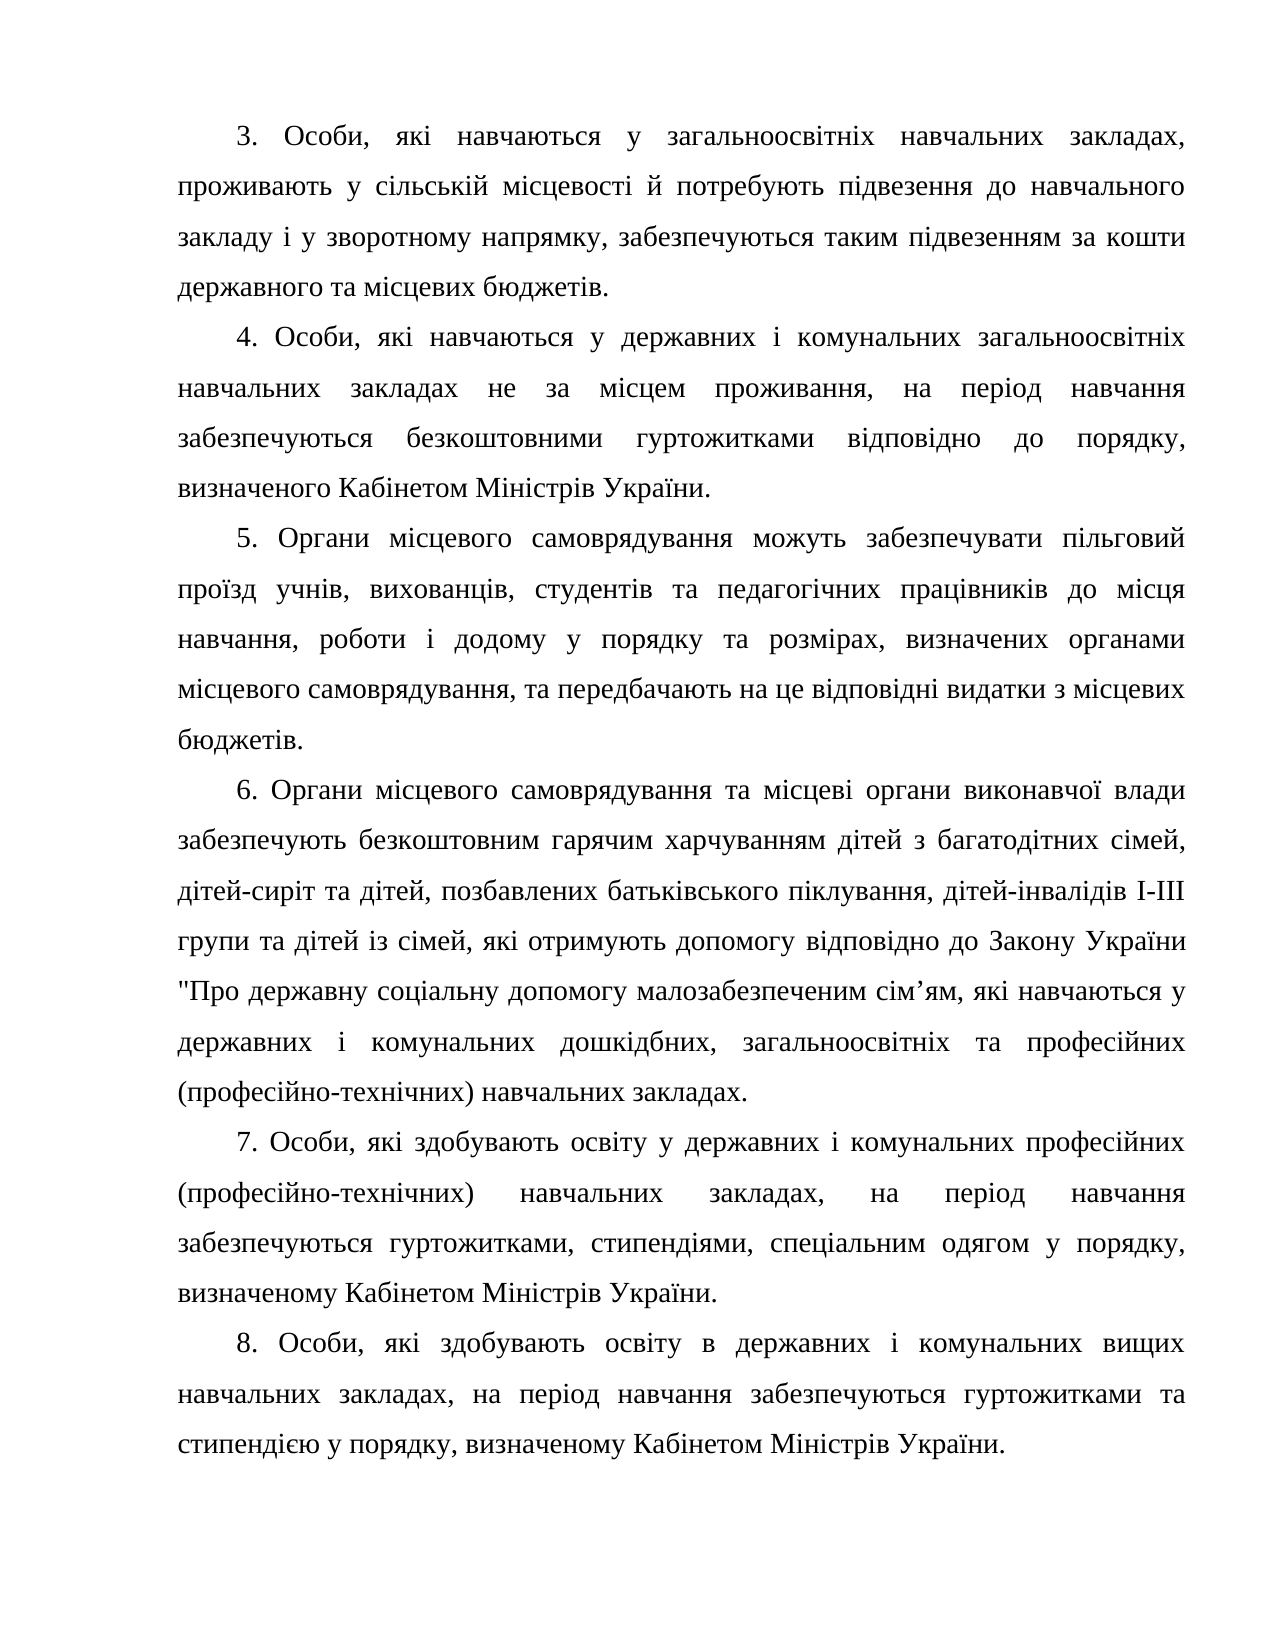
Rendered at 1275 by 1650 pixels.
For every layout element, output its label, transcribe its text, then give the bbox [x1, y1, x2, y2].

text 3. Особи, які навчаються у загальноосвітніх навчальних закладах, проживають у сільській місцевості й потребують підвезення до навчального закладу і у зворотному напрямку, забезпечуються таким підвезенням за кошти державного та місцевих бюджетів. [177, 118, 1186, 303]
text 4. Особи, які навчаються у державних і комунальних загальноосвітніх навчальних закладах не за місцем проживання, на період навчання забезпечуються безкоштовними гуртожитками відповідно до порядку, визначеного Кабінетом Міністрів України. [177, 319, 1186, 504]
text 5. Органи місцевого самоврядування можуть забезпечувати пільговий проїзд учнів, вихованців, студентів та педагогічних працівників до місця навчання, роботи і додому у порядку та розмірах, визначених органами місцевого самоврядування, та передбачають на це відповідні видатки з місцевих бюджетів. [177, 521, 1186, 755]
text 8. Особи, які здобувають освіту в державних і комунальних вищих навчальних закладах, на період навчання забезпечуються гуртожитками та стипендією у порядку, визначеному Кабінетом Міністрів України. [177, 1326, 1186, 1460]
text 7. Особи, які здобувають освіту у державних і комунальних професійних (професійно-технічних) навчальних закладах, на період навчання забезпечуються гуртожитками, стипендіями, спеціальним одягом у порядку, визначеному Кабінетом Міністрів України. [177, 1124, 1186, 1309]
text 6. Органи місцевого самоврядування та місцеві органи виконавчої влади забезпечують безкоштовним гарячим харчуванням дітей з багатодітних сімей, дітей-сиріт та дітей, позбавлених батьківського піклування, дітей-інвалідів I-III групи та дітей із сімей, які отримують допомогу відповідно до Закону України "Про державну соціальну допомогу малозабезпеченим сім’ям, які навчаються у державних і комунальних дошкідбних, загальноосвітніх та професійних (професійно-технічних) навчальних закладах. [177, 772, 1186, 1108]
